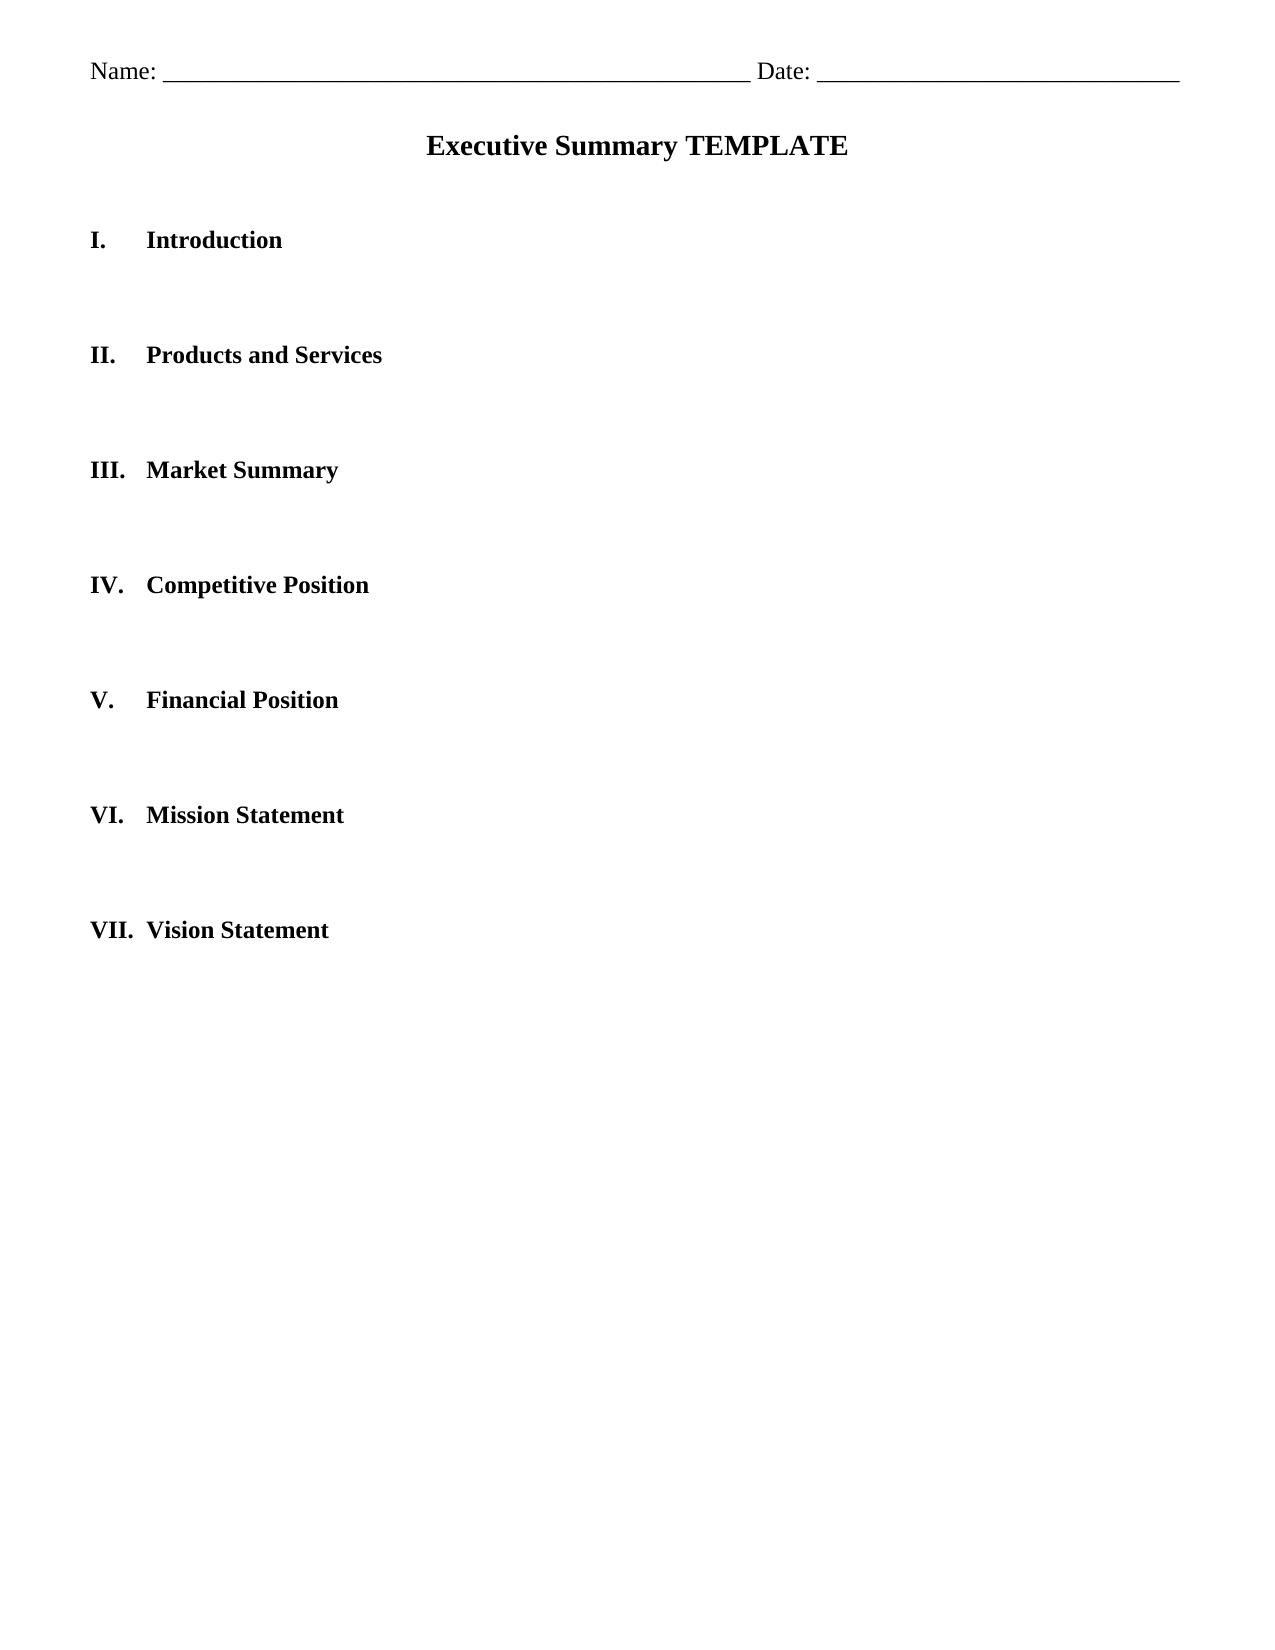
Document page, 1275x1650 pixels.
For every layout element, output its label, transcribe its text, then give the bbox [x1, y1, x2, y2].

text III. Market Summary [90, 455, 1185, 484]
text IV. Competitive Position [90, 570, 1185, 599]
text VI. Mission Statement [90, 800, 1185, 829]
text VII. Vision Statement [90, 915, 1185, 944]
subtitle Executive Summary TEMPLATE [90, 128, 1185, 162]
text V. Financial Position [90, 685, 1185, 714]
text I. Introduction [90, 225, 1185, 254]
text II. Products and Services [90, 340, 1185, 369]
